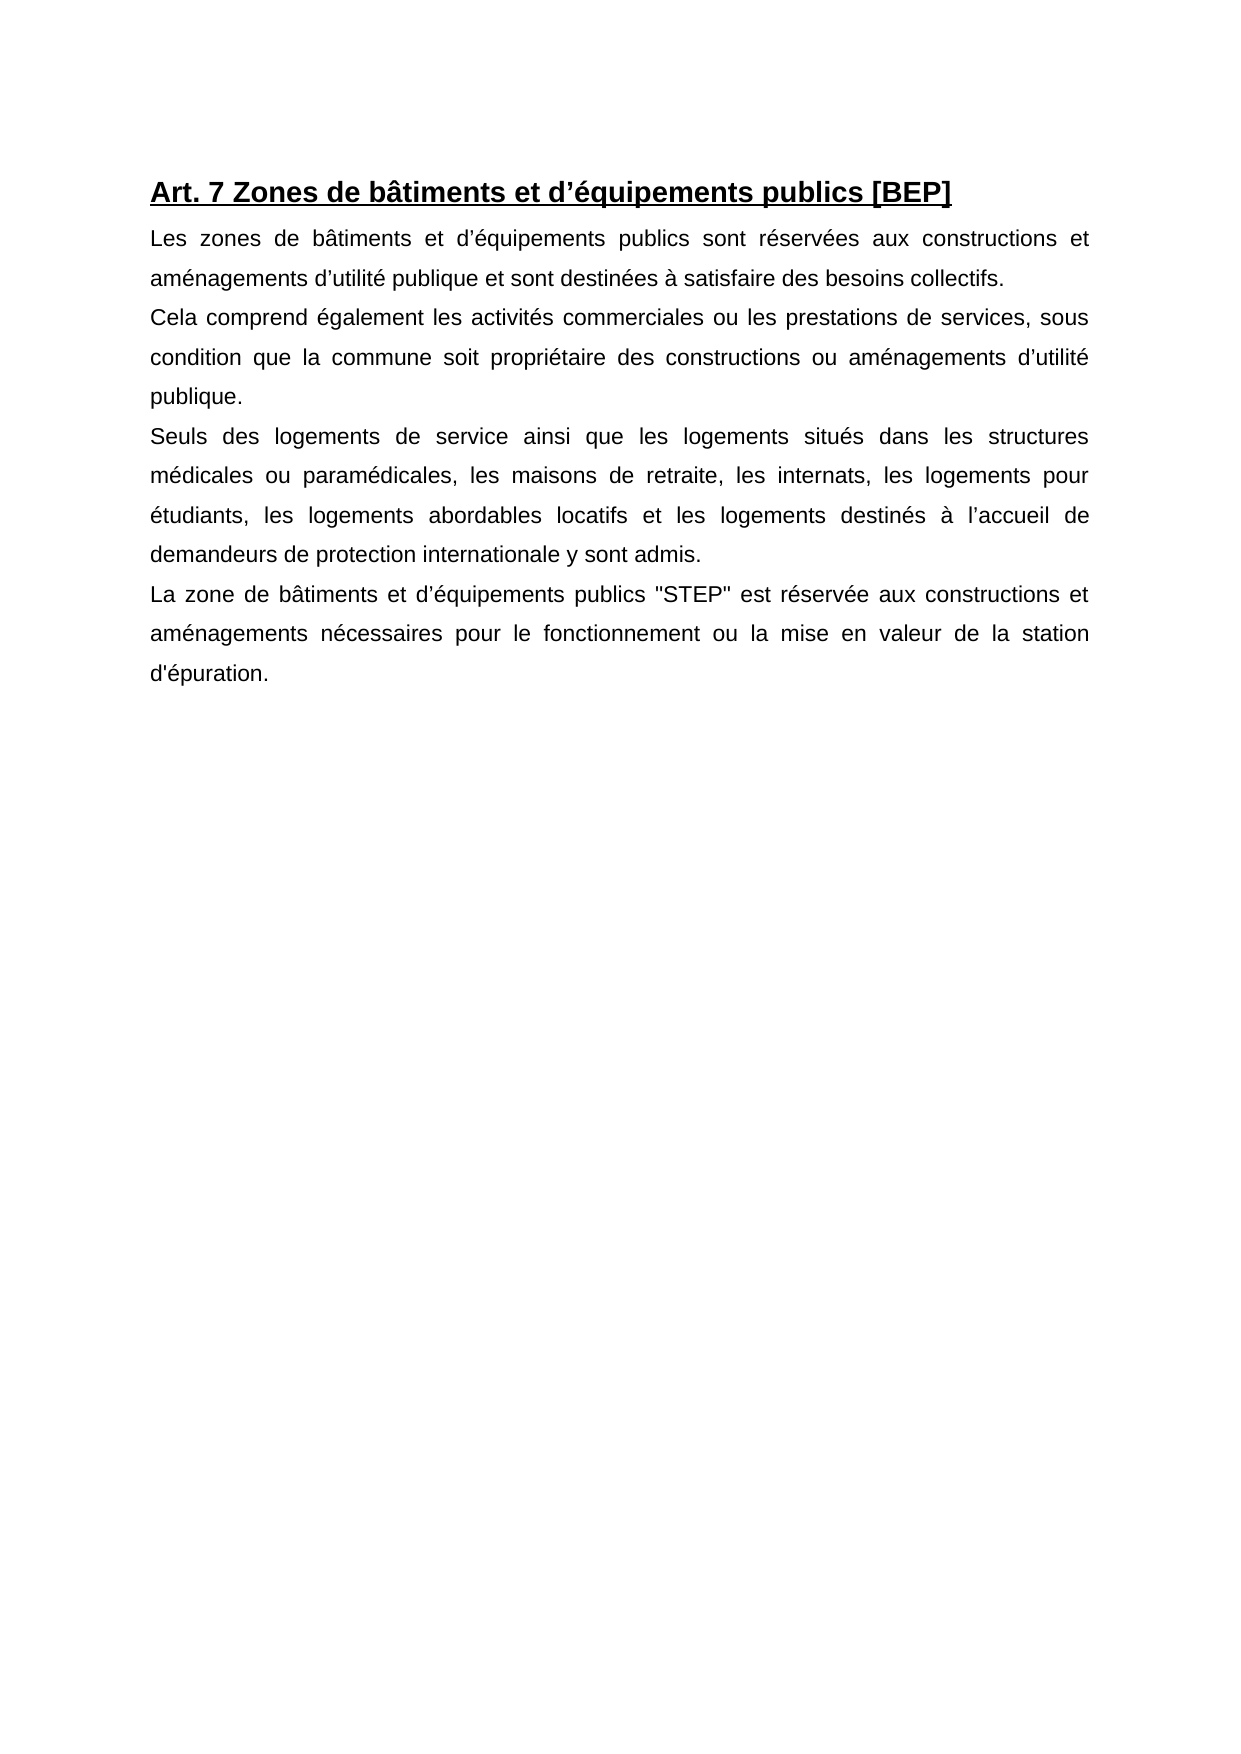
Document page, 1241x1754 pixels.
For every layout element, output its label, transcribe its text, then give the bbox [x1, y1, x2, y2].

text Les zones de bâtiments et d’équipements publics sont réservées aux constructions et aménagements d’utilité publique et sont destinées à satisfaire des besoins collectifs. [150, 225, 1090, 291]
text Seuls des logements de service ainsi que les logements situés dans les structures médicales ou paramédicales, les maisons de retraite, les internats, les logements pour étudiants, les logements abordables locatifs et les logements destinés à l’accueil de demandeurs de protection internationale y sont admis. [150, 423, 1090, 567]
subtitle Art. 7 Zones de bâtiments et d’équipements publics [BEP] [150, 175, 1090, 208]
text La zone de bâtiments et d’équipements publics "STEP" est réservée aux constructions et aménagements nécessaires pour le fonctionnement ou la mise en valeur de la station d'épuration. [150, 581, 1090, 686]
text Cela comprend également les activités commerciales ou les prestations de services, sous condition que la commune soit propriétaire des constructions ou aménagements d’utilité publique. [150, 304, 1090, 409]
